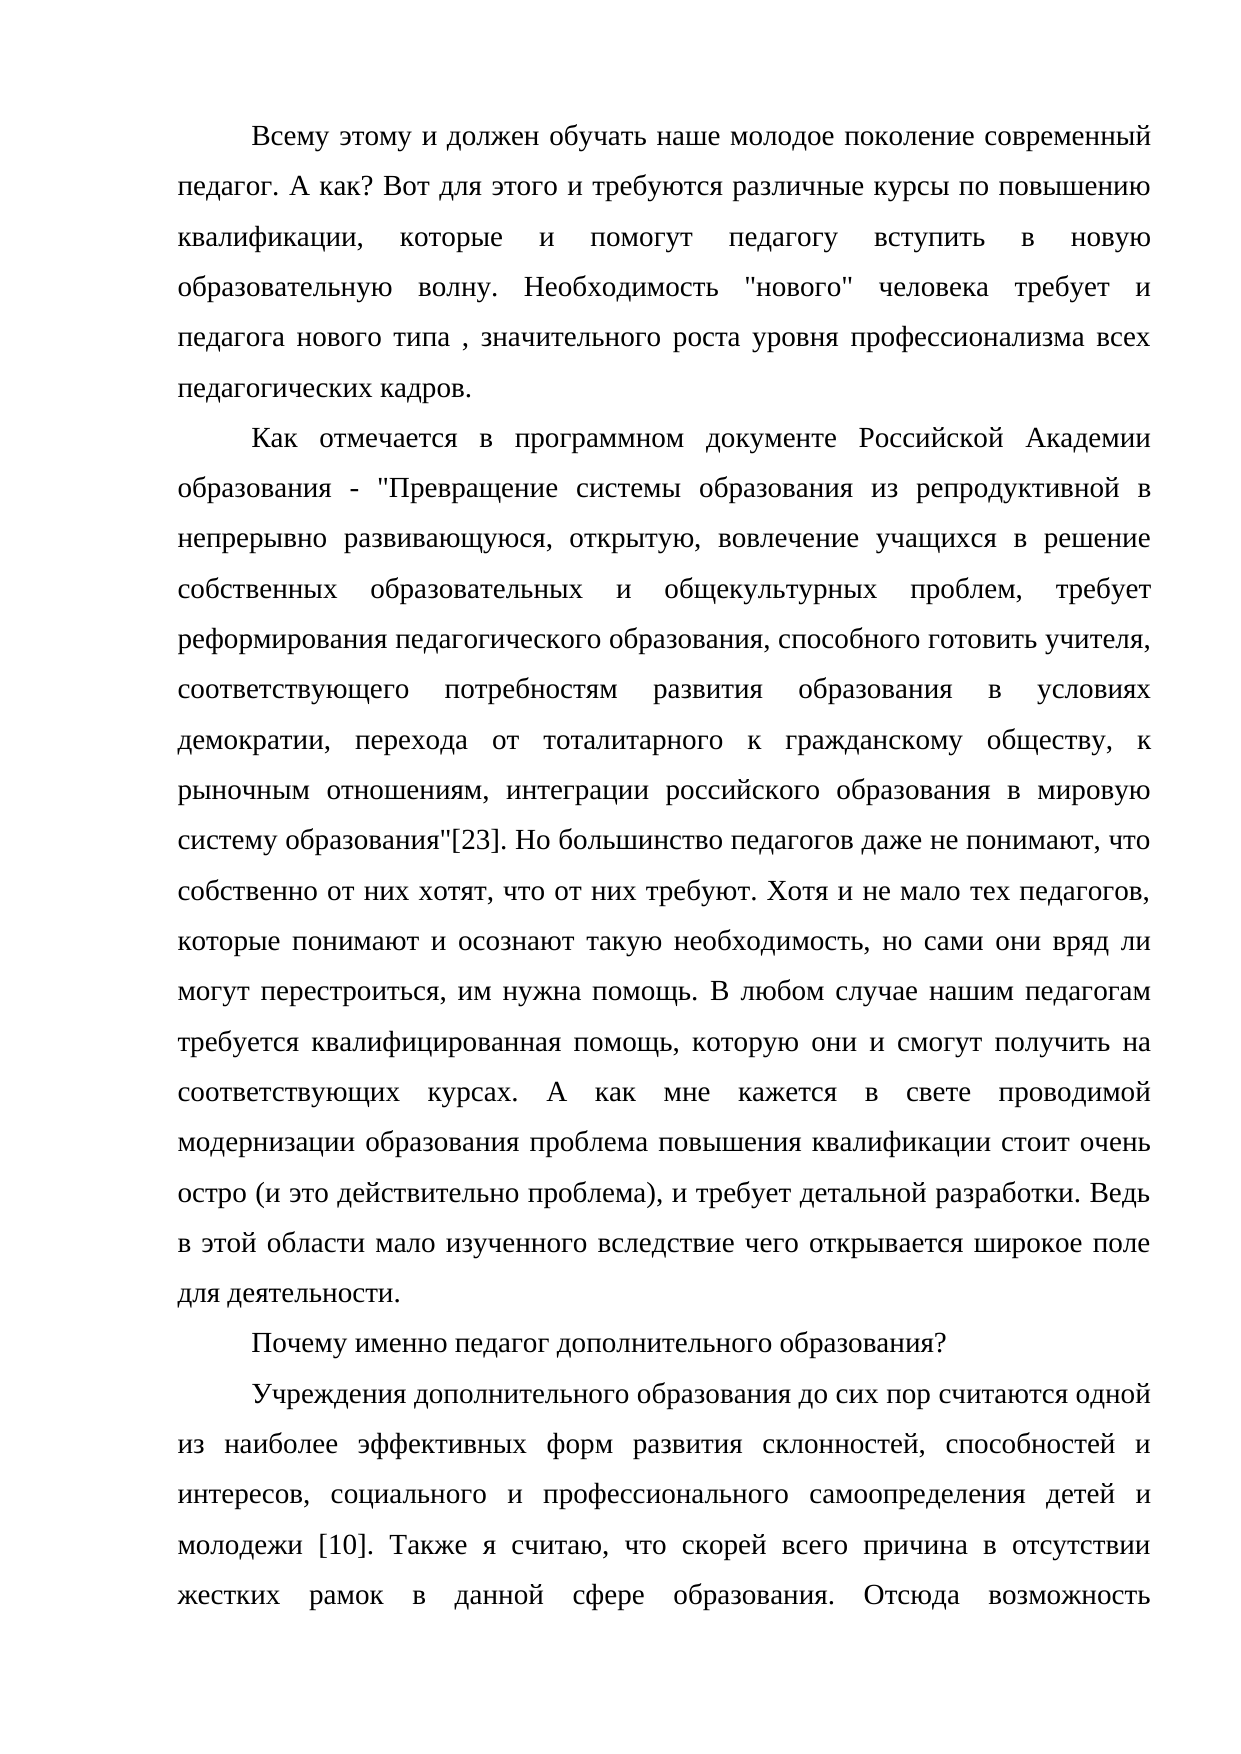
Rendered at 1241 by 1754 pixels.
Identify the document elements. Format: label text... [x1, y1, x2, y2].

text Как отмечается в программном документе Российской Академии образования - "Превращение системы образования из репродуктивной в непрерывно развивающуюся, открытую, вовлечение учащихся в решение собственных образовательных и общекультурных проблем, требует реформирования педагогического образования, способного готовить учителя, соответствующего потребностям развития образования в условиях демократии, перехода от тоталитарного к гражданскому обществу, к рыночным отношениям, интеграции российского образования в мировую систему образования"[23]. Но большинство педагогов даже не понимают, что собственно от них хотят, что от них требуют. Хотя и не мало тех педагогов, которые понимают и осознают такую необходимость, но сами они вряд ли могут перестроиться, им нужна помощь. В любом случае нашим педагогам требуется квалифицированная помощь, которую они и смогут получить на соответствующих курсах. А как мне кажется в свете проводимой модернизации образования проблема повышения квалификации стоит очень остро (и это действительно проблема), и требует детальной разработки. Ведь в этой области мало изученного вследствие чего открывается широкое поле для деятельности. [177, 420, 1152, 1309]
text Почему именно педагог дополнительного образования? [177, 1326, 1152, 1359]
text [177, 1376, 1152, 1611]
text Всему этому и должен обучать наше молодое поколение современный педагог. А как? Вот для этого и требуются различные курсы по повышению квалификации, которые и помогут педагогу вступить в новую образовательную волну. Необходимость "нового" человека требует и педагога нового типа , значительного роста уровня профессионализма всех педагогических кадров. [177, 118, 1152, 403]
